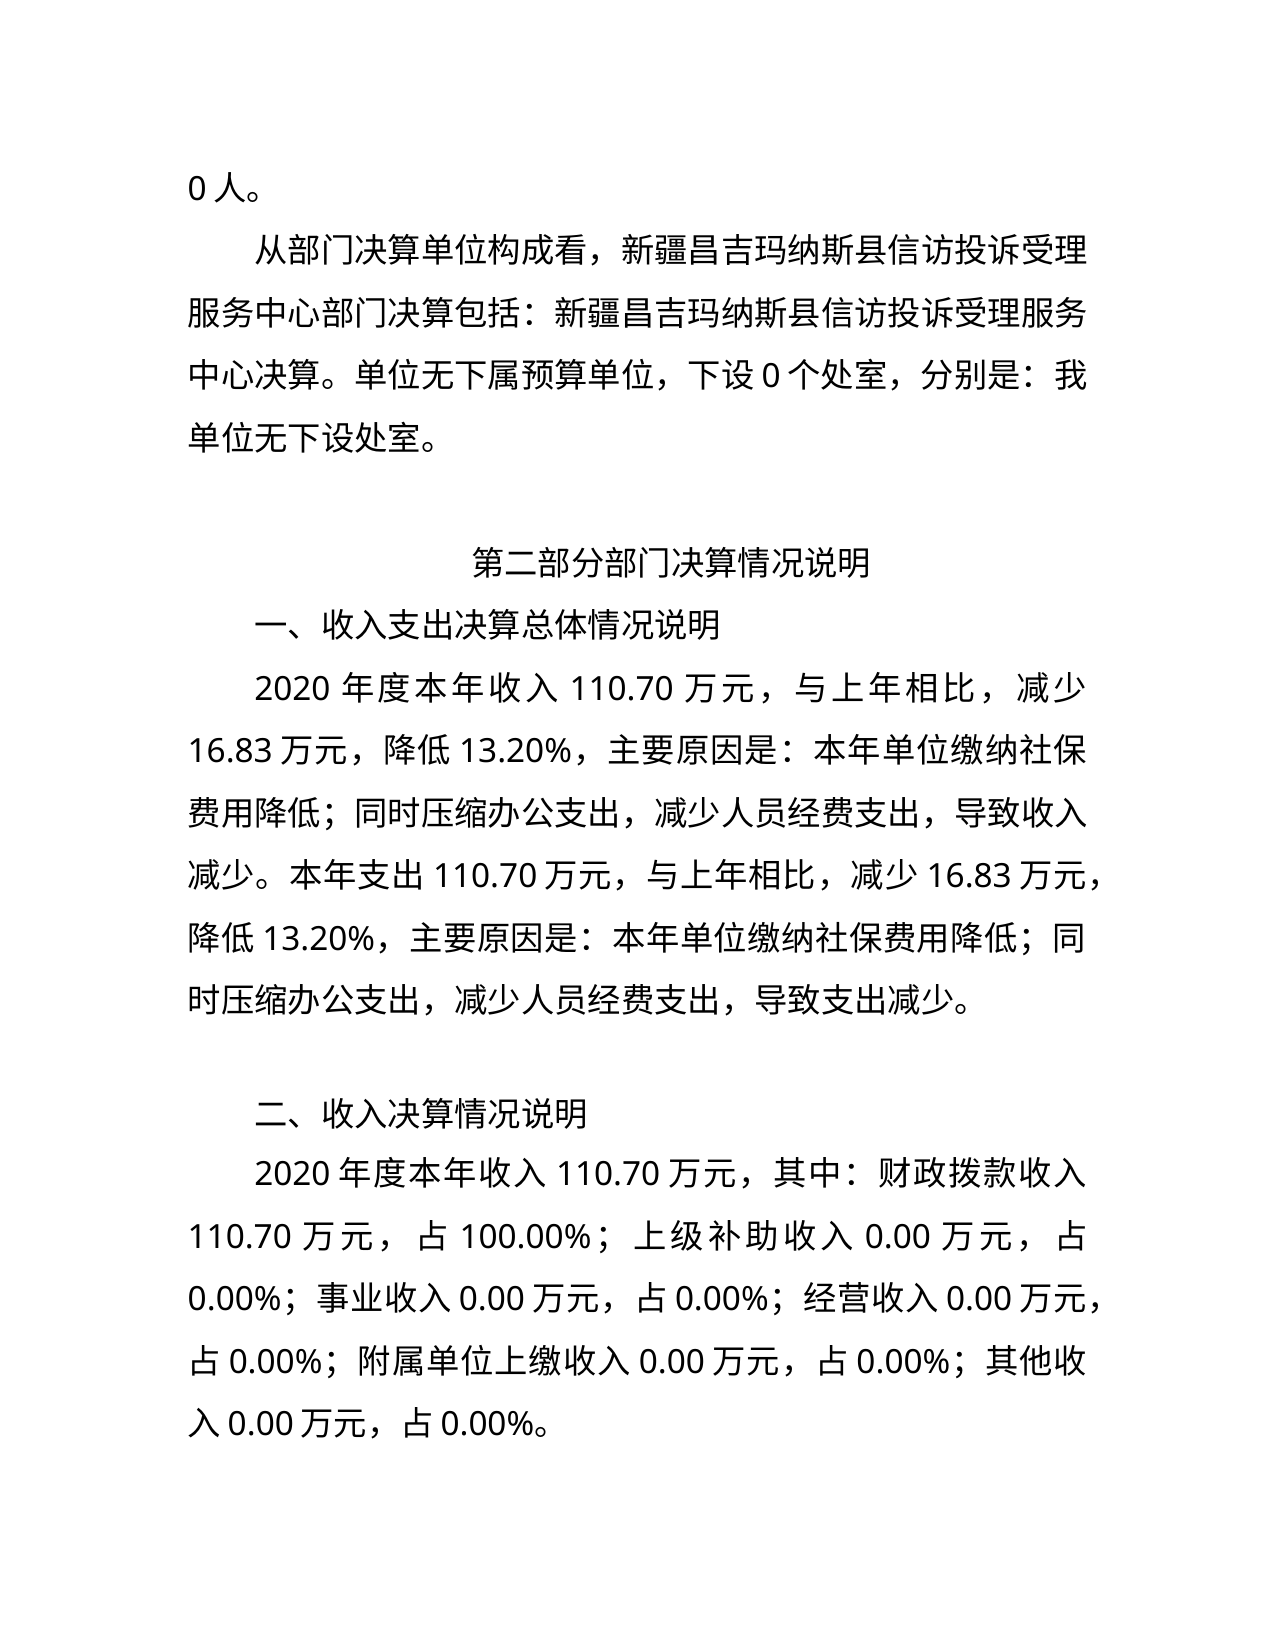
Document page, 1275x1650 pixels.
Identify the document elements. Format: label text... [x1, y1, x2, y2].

text 从部门决算单位构成看，新疆昌吉玛纳斯县信访投诉受理服务中心部门决算包括：新疆昌吉玛纳斯县信访投诉受理服务中心决算。单位无下属预算单位，下设0个处室，分别是：我单位无下设处室。 [187, 212, 1087, 462]
text 第二部分部门决算情况说明 [187, 525, 1087, 587]
text 二、收入决算情况说明 [187, 1087, 1087, 1136]
text 2020年度本年收入110.70万元，与上年相比，减少16.83万元，降低13.20%，主要原因是：本年单位缴纳社保费用降低；同时压缩办公支出，减少人员经费支出，导致收入减少。本年支出110.70万元，与上年相比，减少16.83万元，降低13.20%，主要原因是：本年单位缴纳社保费用降低；同时压缩办公支出，减少人员经费支出，导致支出减少。 [187, 650, 1087, 1025]
text 2020年度本年收入110.70万元，其中：财政拨款收入110.70万元，占100.00%；上级补助收入0.00万元，占0.00%；事业收入0.00万元，占0.00%；经营收入0.00万元，占0.00%；附属单位上缴收入0.00万元，占0.00%；其他收入0.00万元，占0.00%。 [187, 1136, 1087, 1448]
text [187, 150, 1087, 212]
text 一、收入支出决算总体情况说明 [187, 587, 1087, 650]
